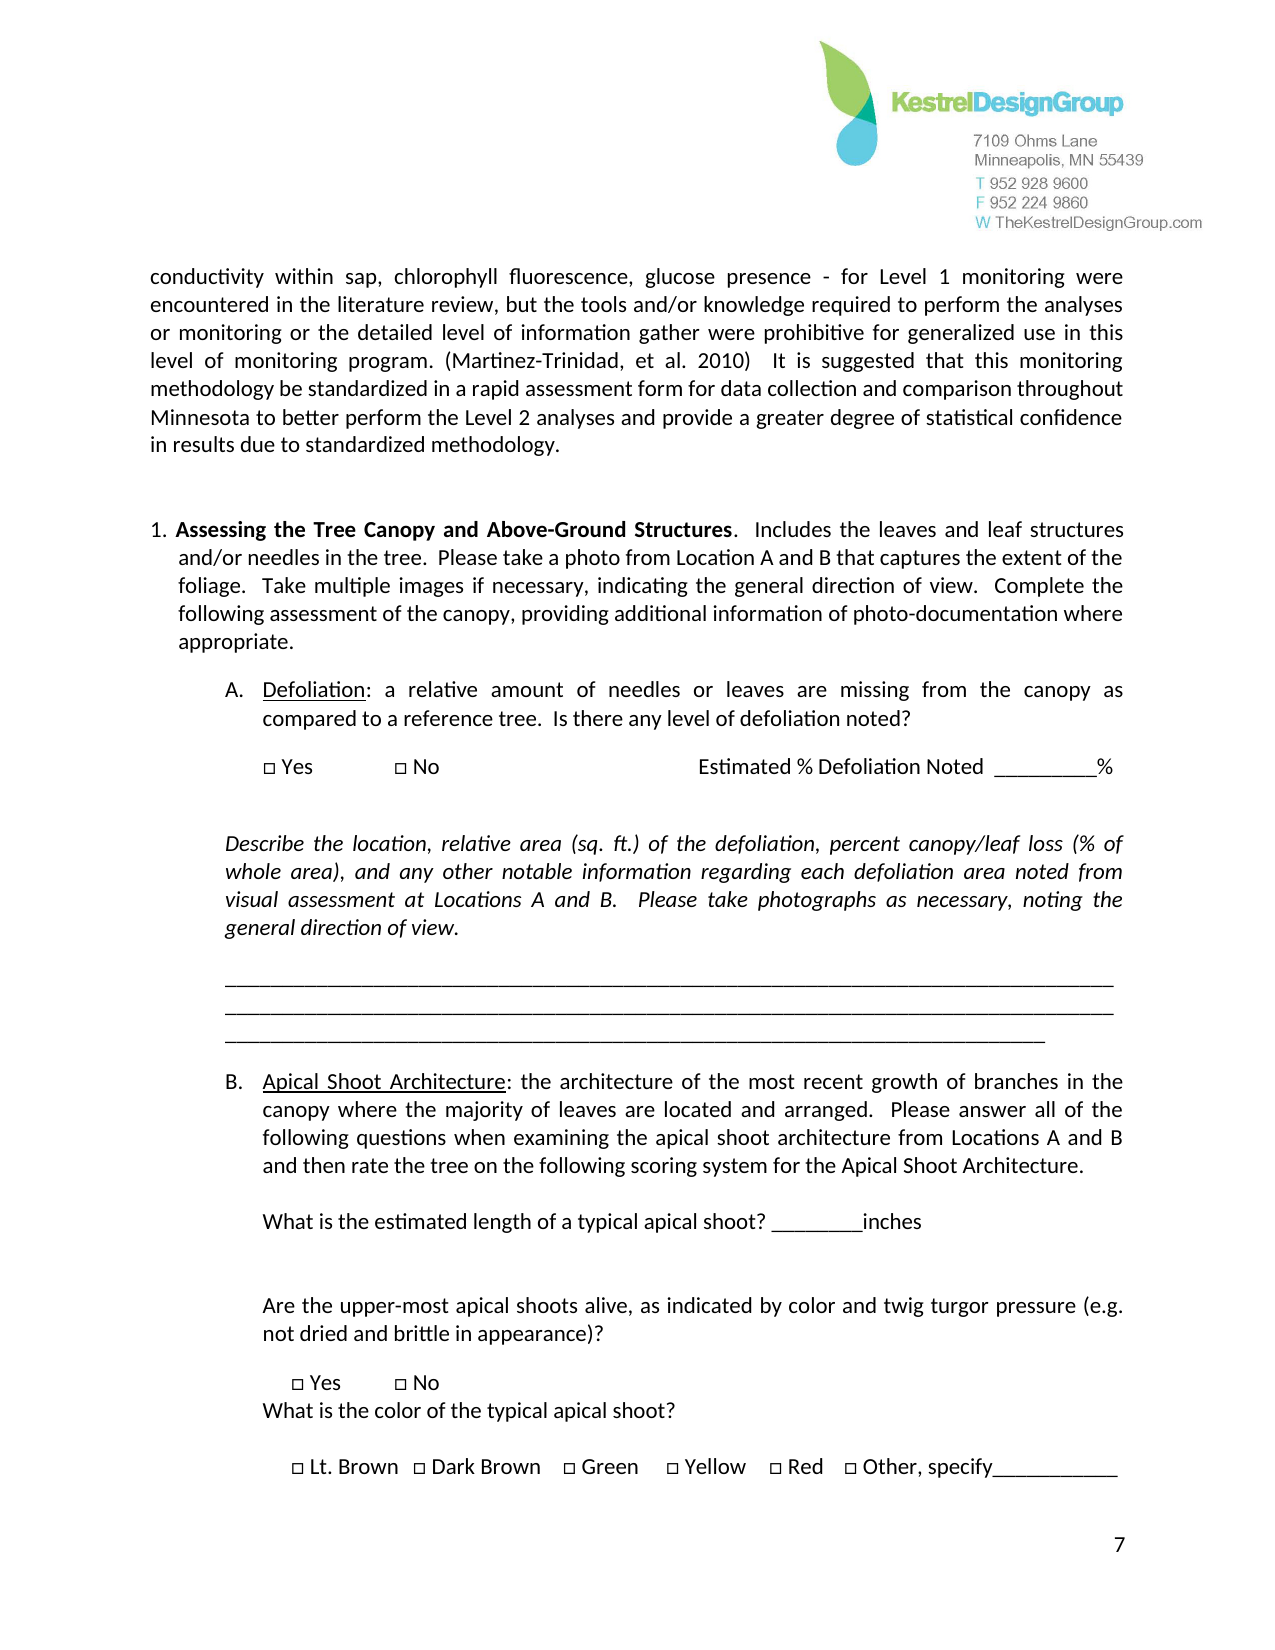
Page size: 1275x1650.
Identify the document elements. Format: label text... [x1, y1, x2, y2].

picture [812, 34, 1210, 237]
list Defoliation: a relative amount of needles or leaves are missing from the canopy as compared to a reference tree. Is there any level of defoliation noted? [225, 676, 1125, 732]
text Describe the location, relative area (sq. ft.) of the defoliation, percent canopy/leaf loss (% of whole area), and any other notable information regarding each defoliation area noted from visual assessment at Locations A and B. Please take photographs as necessary, noting the general direction of view. [225, 829, 1125, 941]
text 1. Assessing the Tree Canopy and Above-Ground Structures. Includes the leaves and leaf structures and/or needles in the tree. Please take a photo from Location A and B that captures the extent of the foliage. Take multiple images if necessary, indicating the general direction of view. Complete the following assessment of the canopy, providing additional information of photo-documentation where appropriate. [150, 515, 1125, 655]
list What is the color of the typical apical shoot? [262, 1396, 1125, 1424]
text □ Yes □ No Estimated % Defoliation Noted _________% [150, 752, 1125, 781]
text ____________________________________________________________________________________________________________________________________________________________________________________________________________________________________ [225, 962, 1125, 1046]
list □ Lt. Brown □ Dark Brown □ Green □ Yellow □ Red □ Other, specify___________ [291, 1452, 1125, 1480]
text □ Yes □ No [291, 1368, 1125, 1396]
list What is the estimated length of a typical apical shoot? ________inches [262, 1207, 1125, 1235]
list Apical Shoot Architecture: the architecture of the most recent growth of branches in the canopy where the majority of leaves are located and arranged. Please answer all of the following questions when examining the apical shoot architecture from Locations A and B and then rate the tree on the following scoring system for the Apical Shoot Architecture. [225, 1067, 1125, 1179]
list Are the upper-most apical shoots alive, as indicated by color and twig turgor pressure (e.g. not dried and brittle in appearance)? [262, 1291, 1125, 1347]
